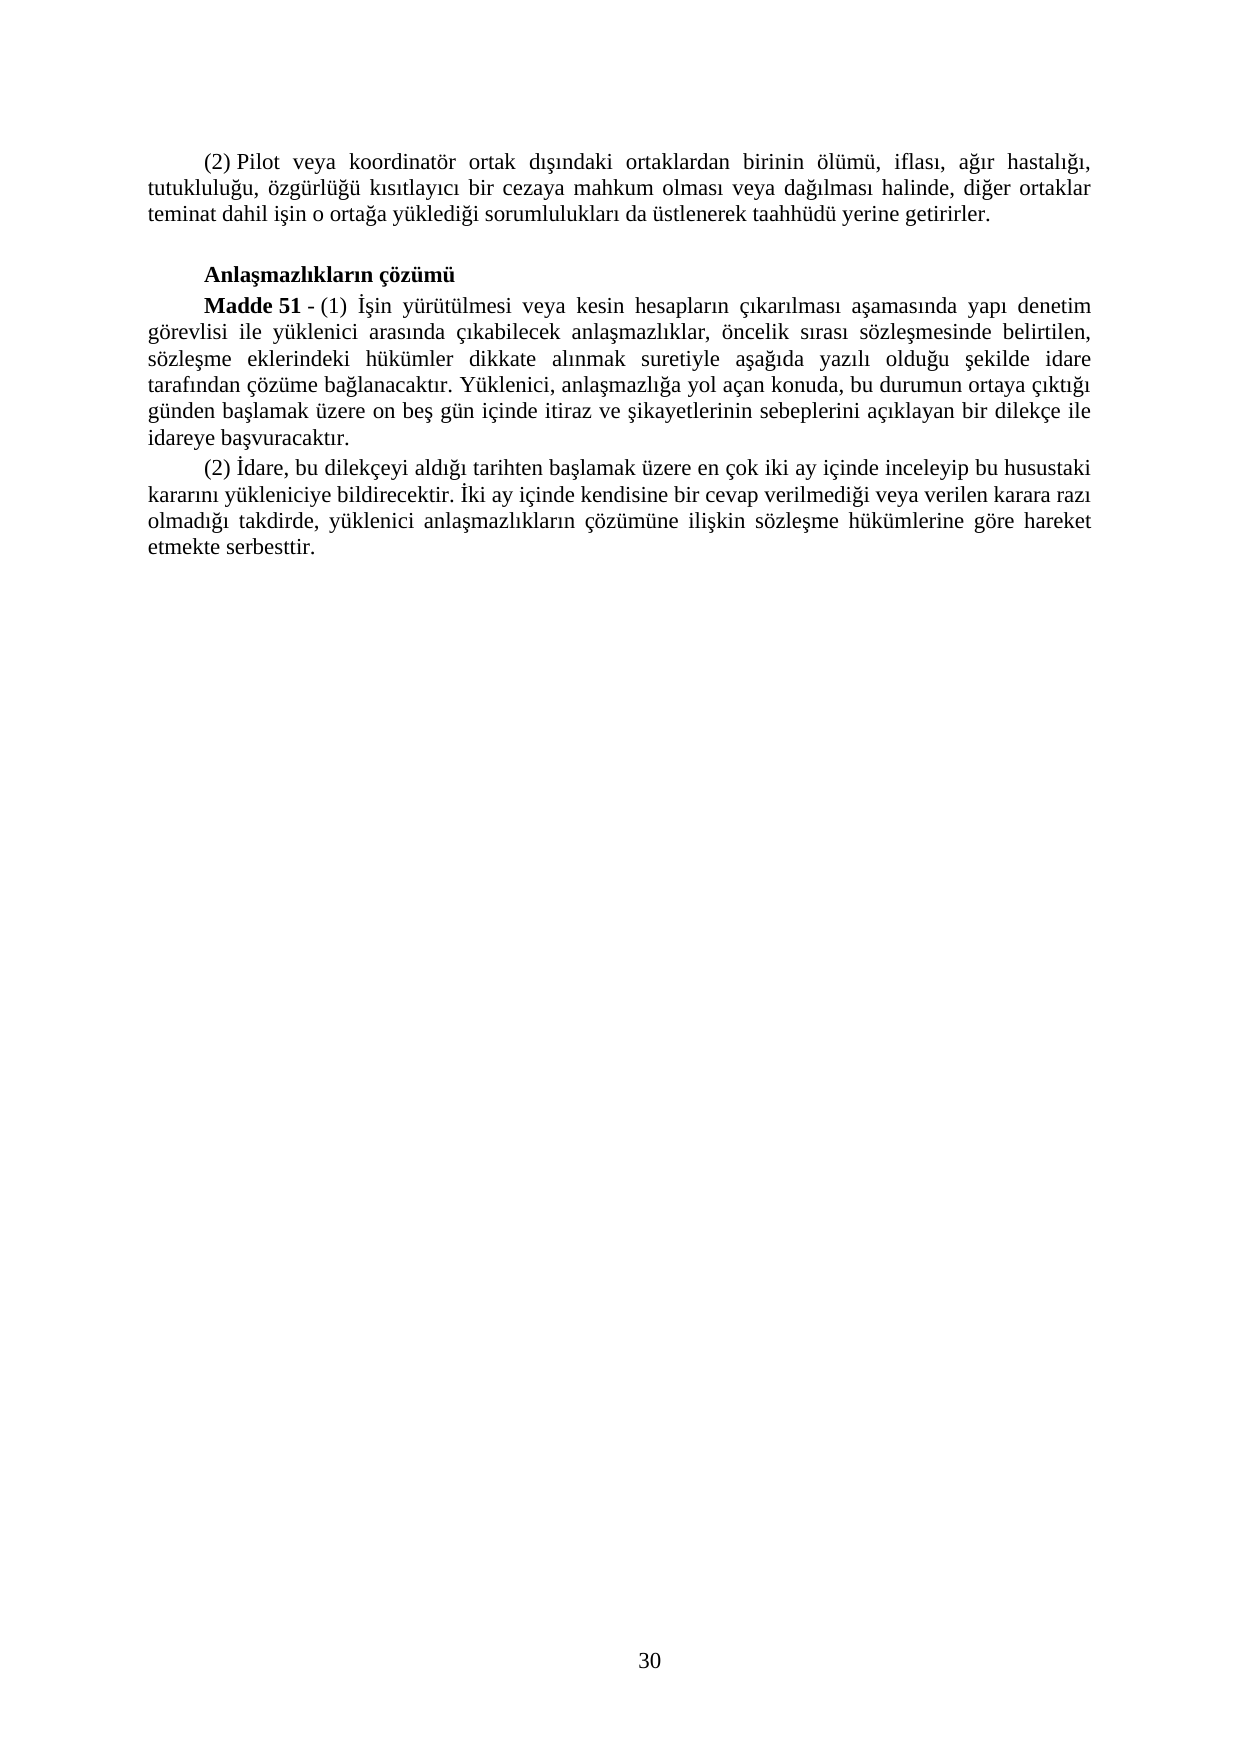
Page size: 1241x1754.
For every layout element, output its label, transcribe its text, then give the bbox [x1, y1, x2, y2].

text Anlaşmazlıkların çözümü [148, 261, 1092, 288]
text (2) Pilot veya koordinatör ortak dışındaki ortaklardan birinin ölümü, iflası, ağır hastalığı, tutukluluğu, özgürlüğü kısıtlayıcı bir cezaya mahkum olması veya dağılması halinde, diğer ortaklar teminat dahil işin o ortağa yüklediği sorumlulukları da üstlenerek taahhüdü yerine getirirler. [148, 148, 1092, 227]
text (2) İdare, bu dilekçeyi aldığı tarihten başlamak üzere en çok iki ay içinde inceleyip bu husustaki kararını yükleniciye bildirecektir. İki ay içinde kendisine bir cevap verilmediği veya verilen karara razı olmadığı takdirde, yüklenici anlaşmazlıkların çözümüne ilişkin sözleşme hükümlerine göre hareket etmekte serbesttir. [148, 454, 1092, 560]
text Madde 51 - (1) İşin yürütülmesi veya kesin hesapların çıkarılması aşamasında yapı denetim görevlisi ile yüklenici arasında çıkabilecek anlaşmazlıklar, öncelik sırası sözleşmesinde belirtilen, sözleşme eklerindeki hükümler dikkate alınmak suretiyle aşağıda yazılı olduğu şekilde idare tarafından çözüme bağlanacaktır. Yüklenici, anlaşmazlığa yol açan konuda, bu durumun ortaya çıktığı günden başlamak üzere on beş gün içinde itiraz ve şikayetlerinin sebeplerini açıklayan bir dilekçe ile idareye başvuracaktır. [148, 292, 1092, 450]
